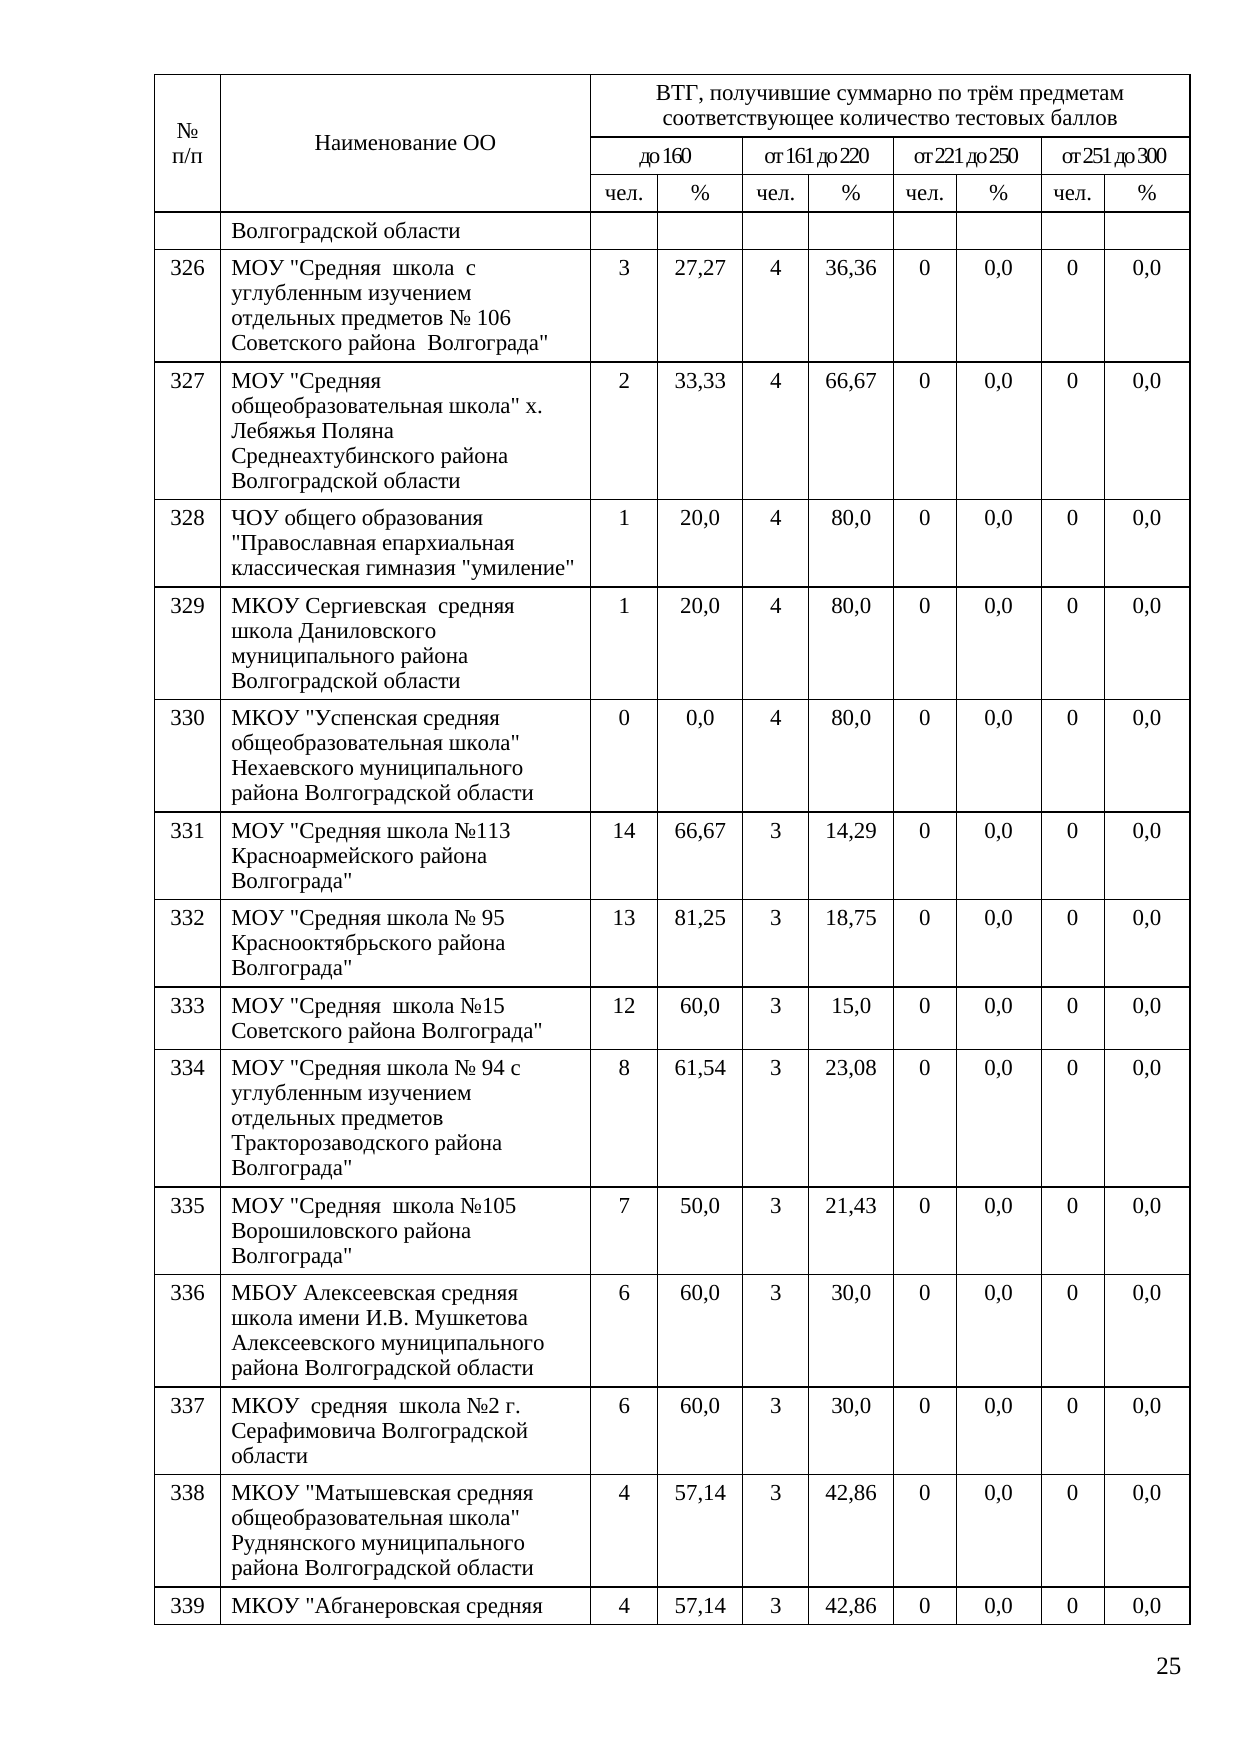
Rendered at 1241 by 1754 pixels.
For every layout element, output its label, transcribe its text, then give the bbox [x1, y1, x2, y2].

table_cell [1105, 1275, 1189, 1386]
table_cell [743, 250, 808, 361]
table_cell от 221 до 250 [894, 138, 1041, 174]
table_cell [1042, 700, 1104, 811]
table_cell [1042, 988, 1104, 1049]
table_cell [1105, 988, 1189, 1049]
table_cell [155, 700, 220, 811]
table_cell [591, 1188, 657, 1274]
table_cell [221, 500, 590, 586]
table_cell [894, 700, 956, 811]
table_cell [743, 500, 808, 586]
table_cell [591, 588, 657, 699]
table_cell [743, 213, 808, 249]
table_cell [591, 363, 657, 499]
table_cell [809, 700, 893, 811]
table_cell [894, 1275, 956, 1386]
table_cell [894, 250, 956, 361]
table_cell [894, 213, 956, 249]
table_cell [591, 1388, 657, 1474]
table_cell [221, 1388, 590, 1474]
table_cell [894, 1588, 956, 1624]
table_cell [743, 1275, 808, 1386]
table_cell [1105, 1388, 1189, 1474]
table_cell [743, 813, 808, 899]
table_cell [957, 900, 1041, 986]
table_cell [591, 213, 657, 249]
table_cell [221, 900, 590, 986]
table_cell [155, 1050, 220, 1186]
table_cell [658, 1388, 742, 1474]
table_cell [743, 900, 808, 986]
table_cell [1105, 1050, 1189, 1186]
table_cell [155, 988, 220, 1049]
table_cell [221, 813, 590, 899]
table_cell чел. [1042, 175, 1104, 211]
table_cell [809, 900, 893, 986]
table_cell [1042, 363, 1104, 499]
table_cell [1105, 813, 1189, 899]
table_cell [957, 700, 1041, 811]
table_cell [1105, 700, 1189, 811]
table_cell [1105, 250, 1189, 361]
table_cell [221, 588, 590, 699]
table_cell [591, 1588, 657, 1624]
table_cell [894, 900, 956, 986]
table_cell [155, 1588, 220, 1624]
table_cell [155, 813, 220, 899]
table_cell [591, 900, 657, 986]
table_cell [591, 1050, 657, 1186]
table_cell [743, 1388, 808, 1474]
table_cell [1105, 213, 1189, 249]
table_cell чел. [894, 175, 956, 211]
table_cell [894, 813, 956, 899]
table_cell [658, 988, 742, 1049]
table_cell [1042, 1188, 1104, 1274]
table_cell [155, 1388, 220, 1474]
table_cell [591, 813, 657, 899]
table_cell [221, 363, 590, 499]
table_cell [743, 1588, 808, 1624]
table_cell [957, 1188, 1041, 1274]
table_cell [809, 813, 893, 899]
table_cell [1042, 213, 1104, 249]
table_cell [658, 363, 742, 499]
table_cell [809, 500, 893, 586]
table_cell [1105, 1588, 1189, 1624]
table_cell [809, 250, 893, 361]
table_cell чел. [591, 175, 657, 211]
table_cell % [957, 175, 1041, 211]
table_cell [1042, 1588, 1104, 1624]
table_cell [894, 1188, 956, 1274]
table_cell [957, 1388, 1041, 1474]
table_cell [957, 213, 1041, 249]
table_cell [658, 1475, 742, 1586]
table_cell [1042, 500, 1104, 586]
table_cell % [658, 175, 742, 211]
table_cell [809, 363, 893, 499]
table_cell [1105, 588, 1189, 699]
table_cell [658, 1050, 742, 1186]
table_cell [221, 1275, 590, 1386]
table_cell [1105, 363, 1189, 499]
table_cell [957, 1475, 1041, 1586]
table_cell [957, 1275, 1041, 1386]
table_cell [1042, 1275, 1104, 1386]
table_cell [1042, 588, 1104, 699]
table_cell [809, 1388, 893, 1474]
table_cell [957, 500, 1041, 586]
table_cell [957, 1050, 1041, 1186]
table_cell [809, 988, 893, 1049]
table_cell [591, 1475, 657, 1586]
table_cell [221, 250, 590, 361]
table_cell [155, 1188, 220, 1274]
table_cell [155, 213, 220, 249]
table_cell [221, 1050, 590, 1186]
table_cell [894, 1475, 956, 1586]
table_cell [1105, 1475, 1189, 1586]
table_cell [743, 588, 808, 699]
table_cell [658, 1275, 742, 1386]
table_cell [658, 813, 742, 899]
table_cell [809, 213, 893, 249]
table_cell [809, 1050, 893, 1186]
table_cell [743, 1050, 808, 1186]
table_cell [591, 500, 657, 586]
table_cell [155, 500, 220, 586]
table_header Наименование ОО [221, 75, 590, 211]
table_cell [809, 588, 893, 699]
table_header № п/п [155, 75, 220, 211]
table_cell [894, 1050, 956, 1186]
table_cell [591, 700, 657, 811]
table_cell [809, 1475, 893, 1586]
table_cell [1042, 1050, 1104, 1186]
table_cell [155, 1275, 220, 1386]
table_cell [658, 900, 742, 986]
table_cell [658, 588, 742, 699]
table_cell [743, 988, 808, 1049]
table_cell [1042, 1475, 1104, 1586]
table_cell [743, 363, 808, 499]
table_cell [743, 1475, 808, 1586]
table_cell % [809, 175, 893, 211]
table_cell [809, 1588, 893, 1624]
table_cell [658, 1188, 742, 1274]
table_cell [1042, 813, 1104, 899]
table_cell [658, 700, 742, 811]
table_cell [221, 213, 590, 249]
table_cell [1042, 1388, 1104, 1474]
table_cell до 160 [591, 138, 742, 174]
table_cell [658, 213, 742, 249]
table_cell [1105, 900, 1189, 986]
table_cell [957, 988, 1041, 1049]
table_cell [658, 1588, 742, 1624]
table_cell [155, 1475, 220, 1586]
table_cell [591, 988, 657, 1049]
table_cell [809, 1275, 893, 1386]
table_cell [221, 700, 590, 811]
table_cell % [1105, 175, 1189, 211]
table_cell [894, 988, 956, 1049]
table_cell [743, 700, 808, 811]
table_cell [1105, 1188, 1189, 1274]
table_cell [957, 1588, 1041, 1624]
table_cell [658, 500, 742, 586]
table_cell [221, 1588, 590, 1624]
table_cell от 161 до 220 [743, 138, 893, 174]
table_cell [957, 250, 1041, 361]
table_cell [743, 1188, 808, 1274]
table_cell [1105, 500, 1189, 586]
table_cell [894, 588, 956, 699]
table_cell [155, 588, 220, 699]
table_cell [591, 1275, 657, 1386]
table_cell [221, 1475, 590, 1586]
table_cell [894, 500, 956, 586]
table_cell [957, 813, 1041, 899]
table_cell чел. [743, 175, 808, 211]
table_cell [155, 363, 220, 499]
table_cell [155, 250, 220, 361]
table_header ВТГ, получившие суммарно по трём предметам соответствующее количество тестовых баллов [591, 75, 1189, 136]
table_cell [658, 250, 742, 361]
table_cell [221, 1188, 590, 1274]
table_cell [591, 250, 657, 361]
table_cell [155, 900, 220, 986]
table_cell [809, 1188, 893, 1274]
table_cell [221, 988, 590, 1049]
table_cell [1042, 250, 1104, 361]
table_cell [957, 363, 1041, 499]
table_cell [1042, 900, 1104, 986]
table_cell от 251 до 300 [1042, 138, 1189, 174]
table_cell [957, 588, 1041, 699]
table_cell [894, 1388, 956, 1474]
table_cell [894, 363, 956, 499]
